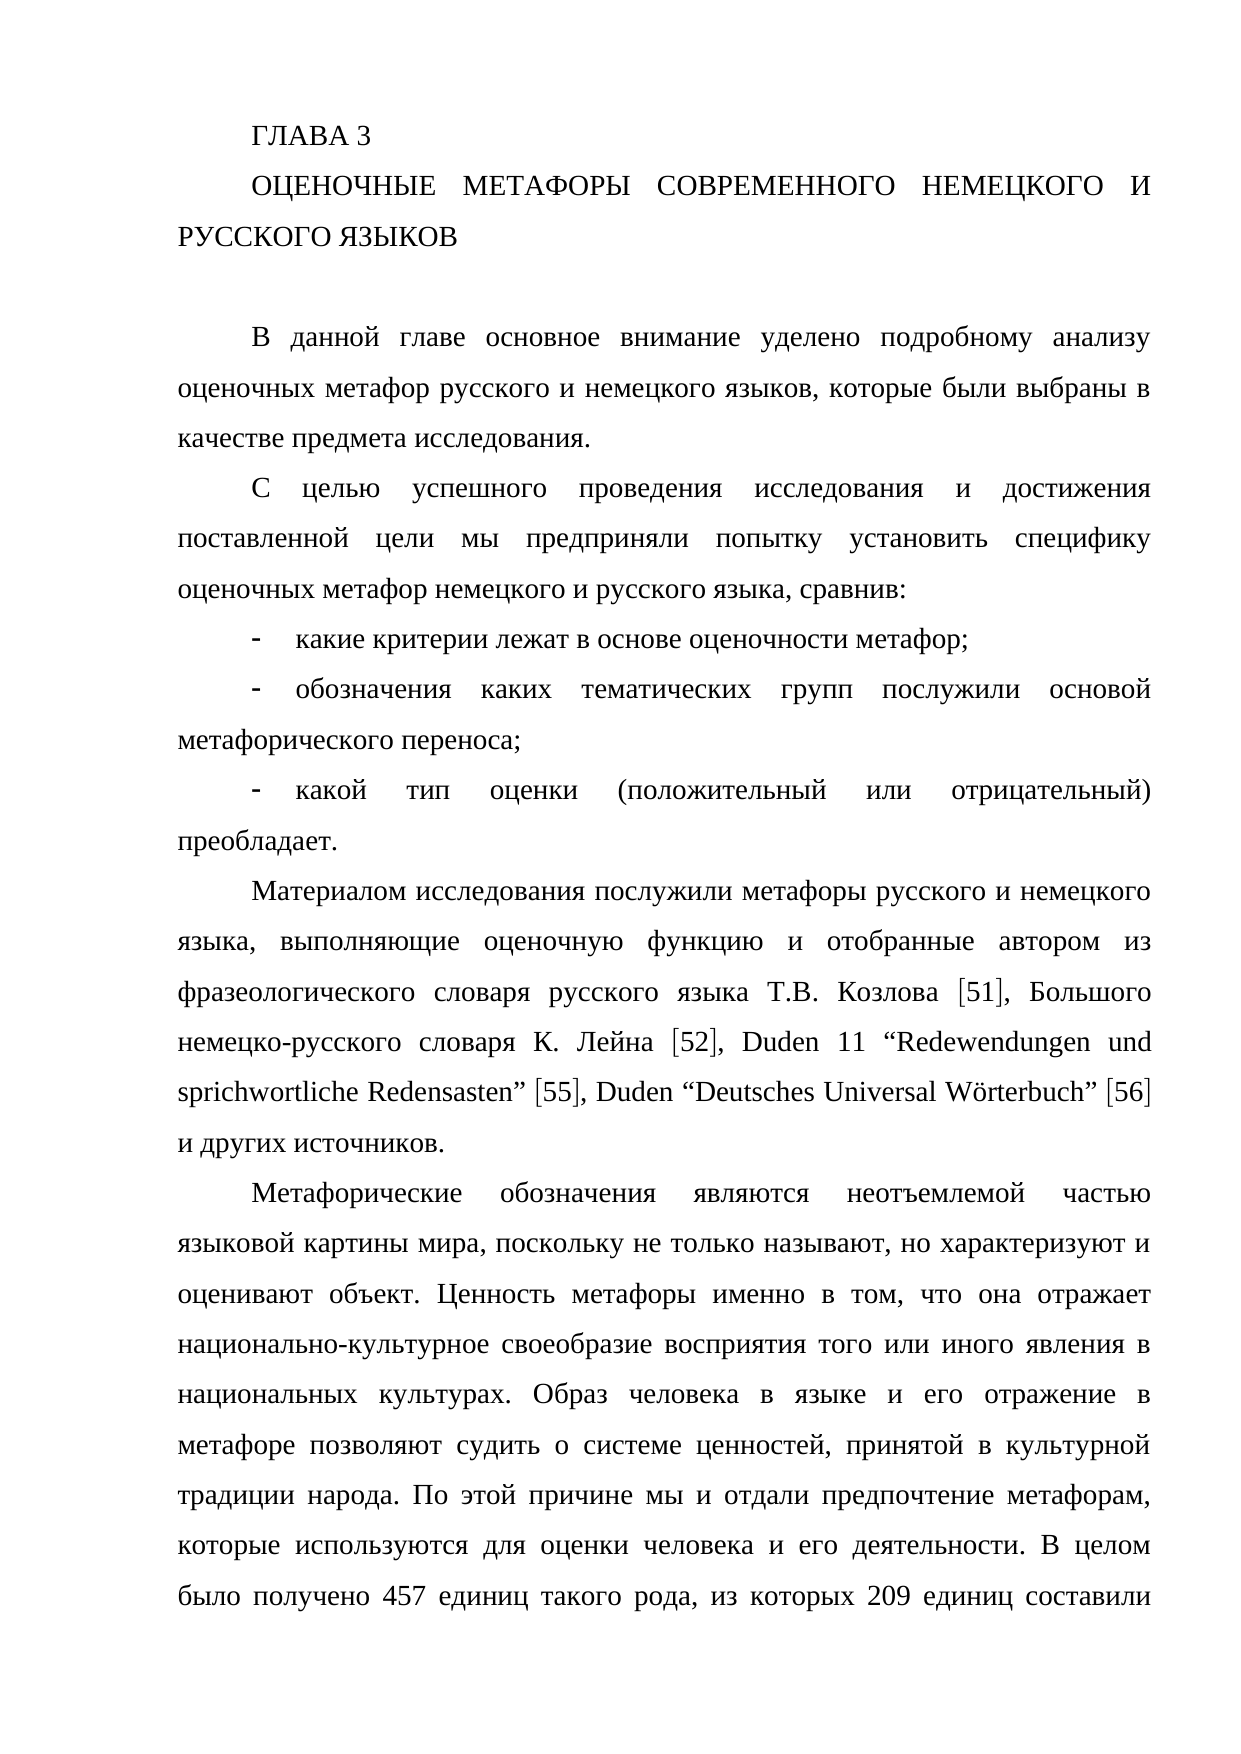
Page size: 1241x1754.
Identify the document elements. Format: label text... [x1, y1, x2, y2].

text ОЦЕНОЧНЫЕ МЕТАФОРЫ СОВРЕМЕННОГО НЕМЕЦКОГО И РУССКОГО ЯЗЫКОВ [177, 168, 1152, 252]
list обозначения каких тематических групп послужили основой метафорического переноса; [177, 672, 1152, 756]
text С целью успешного проведения исследования и достижения поставленной цели мы предприняли попытку установить специфику оценочных метафор немецкого и русского языка, сравнив: [177, 470, 1152, 604]
text ГЛАВА 3 [177, 118, 1152, 152]
list какой тип оценки (положительный или отрицательный) преобладает. [177, 772, 1152, 856]
text Материалом исследования послужили метафоры русского и немецкого языка, выполняющие оценочную функцию и отобранные автором из фразеологического словаря русского языка Т.В. Козлова 51, Большого немецко-русского словаря К. Лейна 52, Duden 11 “Redewendungen und sprichwortliche Redensasten” 55, Duden “Deutsches Universal Wörterbuch” 56 и других источников. [177, 873, 1152, 1158]
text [177, 1175, 1152, 1611]
text В данной главе основное внимание уделено подробному анализу оценочных метафор русского и немецкого языков, которые были выбраны в качестве предмета исследования. [177, 319, 1152, 453]
list какие критерии лежат в основе оценочности метафор; [177, 621, 1152, 655]
